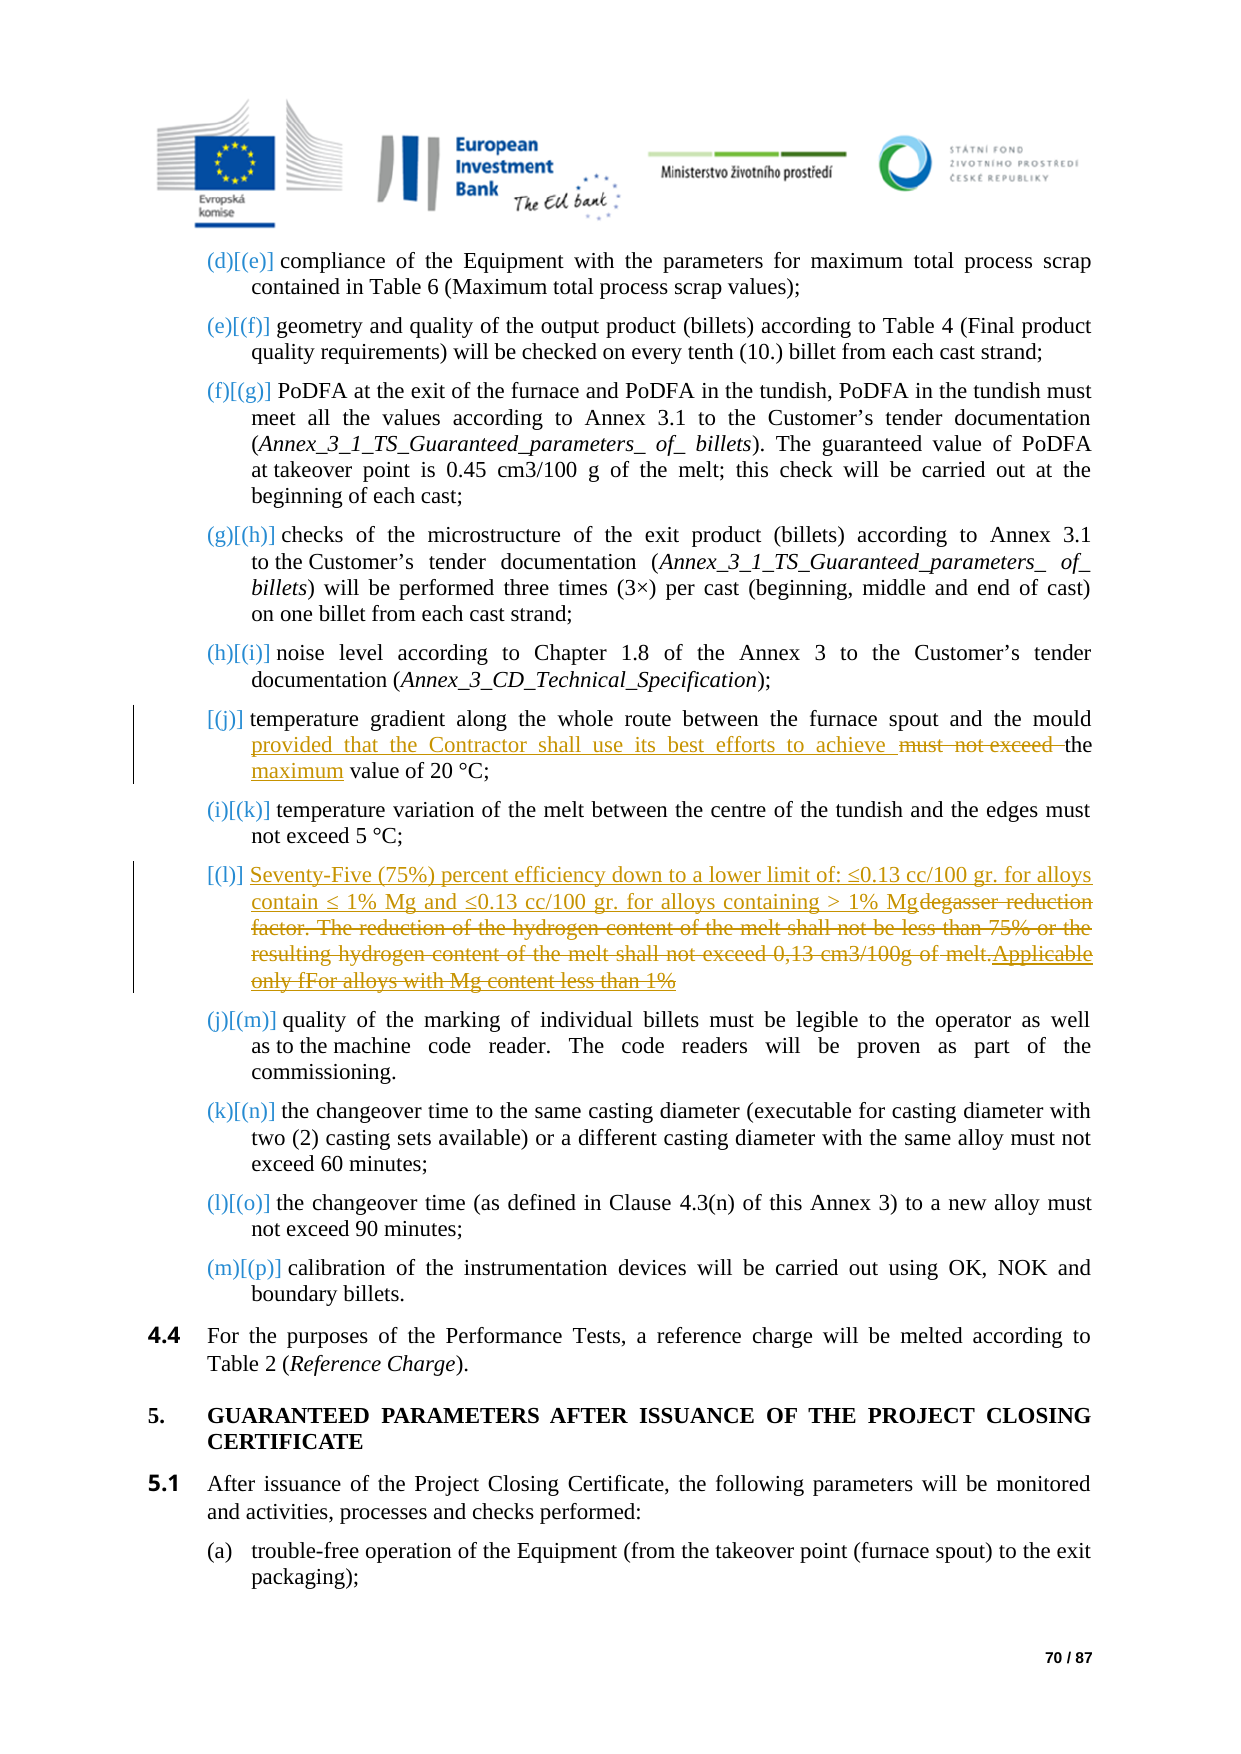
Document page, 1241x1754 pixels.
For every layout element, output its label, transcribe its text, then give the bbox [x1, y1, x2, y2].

picture [147, 87, 1093, 235]
text After issuance of the Project Closing Certificate, the following parameters will be monitored and activities, processes and checks performed: [148, 1467, 1092, 1524]
text noise level according to Chapter 1.8 of the Annex 3 to the Customer’s tender documentation (Annex_3_CD_Technical_Specification); [207, 639, 1092, 692]
text calibration of the instrumentation devices will be carried out using OK, NOK and boundary billets. [207, 1254, 1092, 1307]
text temperature gradient along the whole route between the furnace spout and the mould the value of 20 °C; [207, 704, 1092, 784]
text quality of the marking of individual billets must be legible to the operator as well as to the machine code reader. The code readers will be proven as part of the commissioning. [207, 1006, 1092, 1085]
text the changeover time (as defined in Clause 4.3(n) of this Annex 3) to a new alloy must not exceed 90 minutes; [207, 1189, 1092, 1241]
subtitle GUARANTEED PARAMETERS AFTER ISSUANCE OF THE PROJECT CLOSING CERTIFICATE [148, 1402, 1092, 1454]
text For the purposes of the Performance Tests, a reference charge will be melted according to Table 2 (Reference Charge). [148, 1319, 1092, 1377]
text trouble-free operation of the Equipment (from the takeover point (furnace spout) to the exit packaging); [207, 1537, 1092, 1590]
text compliance of the Equipment with the parameters for maximum total process scrap contained in Table 6 (Maximum total process scrap values); [207, 247, 1092, 299]
text geometry and quality of the output product (billets) according to Table 4 (Final product quality requirements) will be checked on every tenth (10.) billet from each cast strand; [207, 312, 1092, 365]
text PoDFA at the exit of the furnace and PoDFA in the tundish, PoDFA in the tundish must meet all the values according to Annex 3.1 to the Customer’s tender documentation (Annex_3_1_TS_Guaranteed_parameters_ of_ billets). The guaranteed value of PoDFA at takeover point is 0.45 cm3/100 g of the melt; this check will be carried out at the beginning of each cast; [207, 377, 1092, 509]
text the changeover time to the same casting diameter (executable for casting diameter with two (2) casting sets available) or a different casting diameter with the same alloy must not exceed 60 minutes; [207, 1097, 1092, 1176]
text temperature variation of the melt between the centre of the tundish and the edges must not exceed 5 °C; [207, 796, 1092, 849]
text checks of the microstructure of the exit product (billets) according to Annex 3.1 to the Customer’s tender documentation (Annex_3_1_TS_Guaranteed_parameters_ of_ billets) will be performed three times (3×) per cast (beginning, middle and end of cast) on one billet from each cast strand; [207, 521, 1092, 627]
